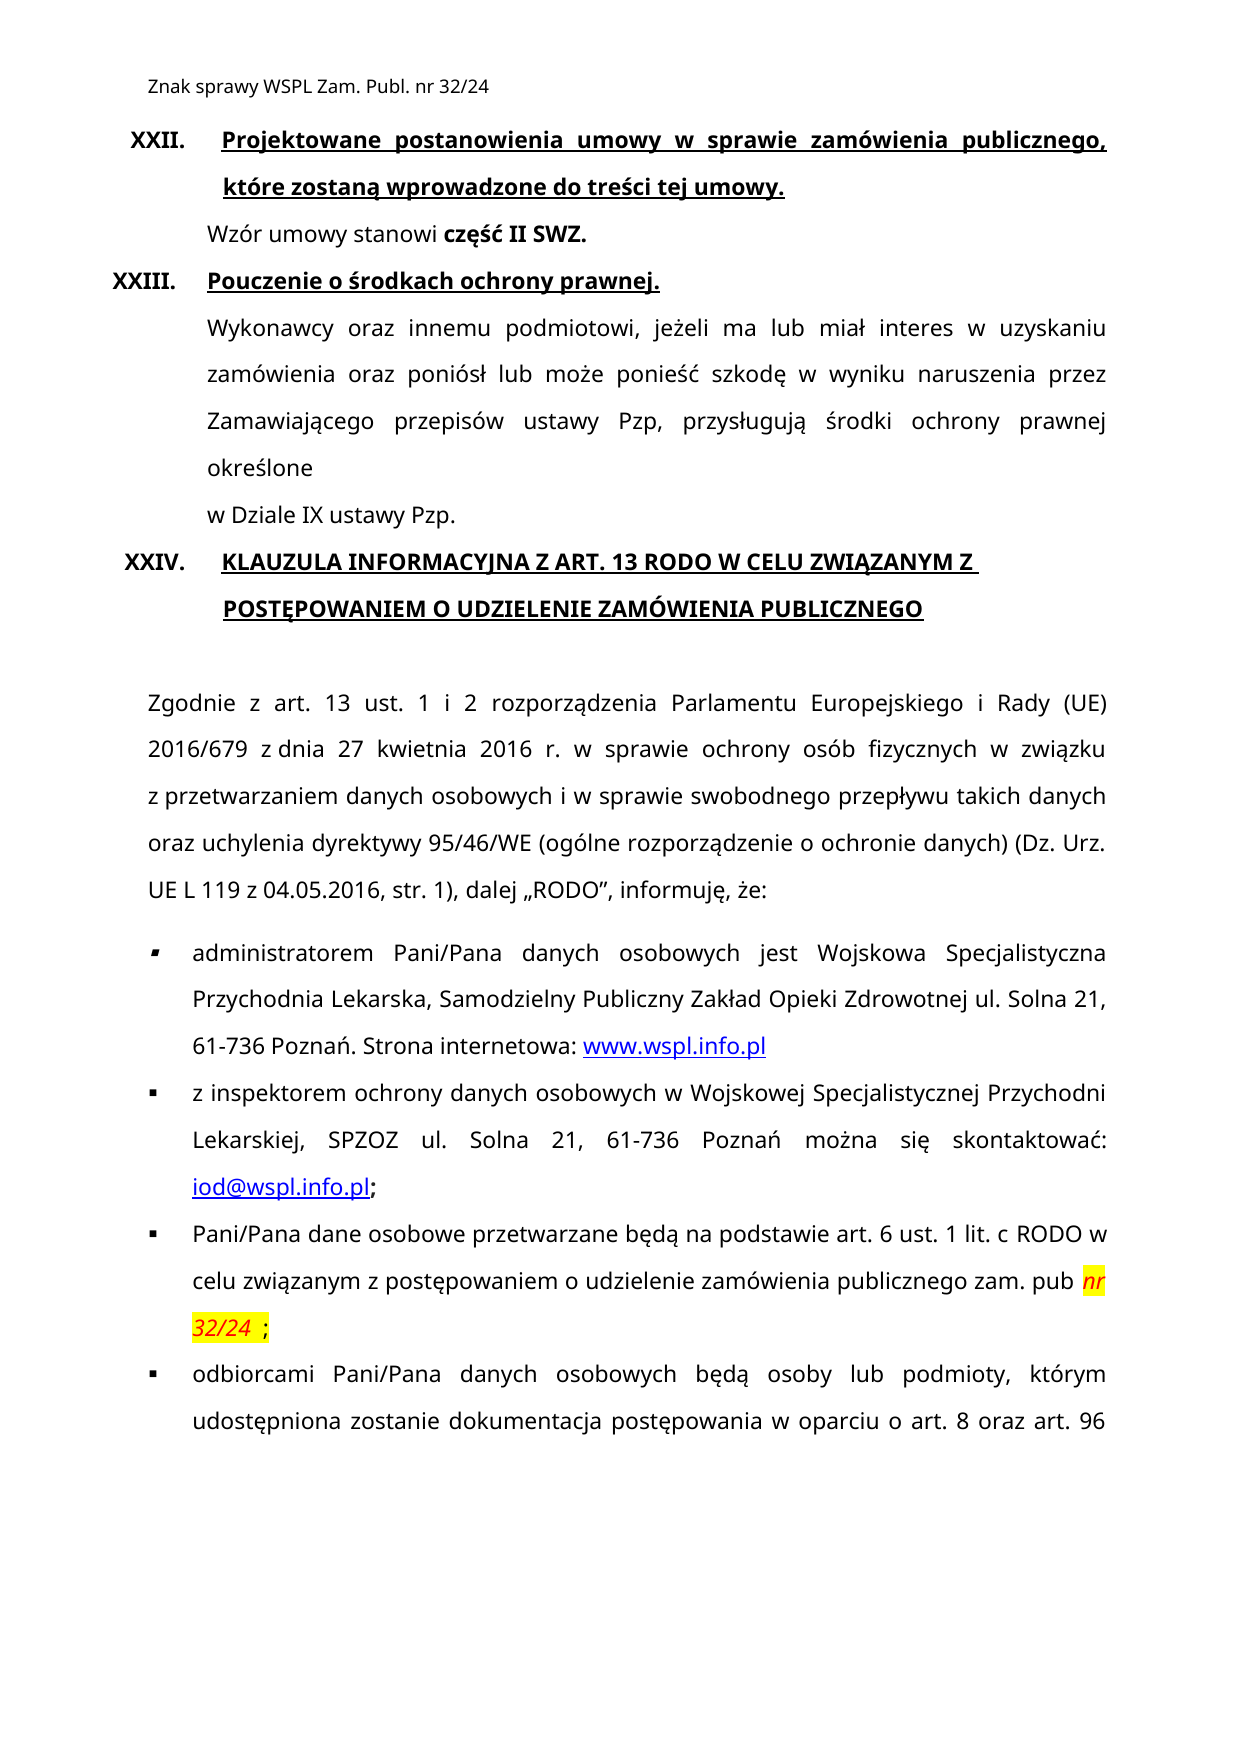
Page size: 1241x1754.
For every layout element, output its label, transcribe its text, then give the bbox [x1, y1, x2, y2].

text Wzór umowy stanowi część II SWZ. [207, 218, 1107, 249]
list administratorem Pani/Pana danych osobowych jest Wojskowa Specjalistyczna Przychodnia Lekarska, Samodzielny Publiczny Zakład Opieki Zdrowotnej ul. Solna 21, 61-736 Poznań. Strona internetowa: www.wspl.info.pl [148, 937, 1107, 1062]
list z inspektorem ochrony danych osobowych w Wojskowej Specjalistycznej Przychodni Lekarskiej, SPZOZ ul. Solna 21, 61-736 Poznań można się skontaktować: iod@wspl.info.pl; [148, 1077, 1107, 1202]
list Projektowane postanowienia umowy w sprawie zamówienia publicznego, które zostaną wprowadzone do treści tej umowy. [185, 124, 1107, 202]
list KLAUZULA INFORMACYJNA Z ART. 13 RODO W CELU ZWIĄZANYM Z POSTĘPOWANIEM O UDZIELENIE ZAMÓWIENIA PUBLICZNEGO [185, 546, 1107, 624]
list Pani/Pana dane osobowe przetwarzane będą na podstawie art. 6 ust. 1 lit. c RODO w celu związanym z postępowaniem o udzielenie zamówienia publicznego zam. pub nr 32/24 ; [148, 1218, 1107, 1343]
text Wykonawcy oraz innemu podmiotowi, jeżeli ma lub miał interes w uzyskaniu zamówienia oraz poniósł lub może ponieść szkodę w wyniku naruszenia przez Zamawiającego przepisów ustawy Pzp, przysługują środki ochrony prawnej określone w Dziale IX ustawy Pzp. [207, 312, 1107, 530]
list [148, 1358, 1107, 1437]
text Zgodnie z art. 13 ust. 1 i 2 rozporządzenia Parlamentu Europejskiego i Rady (UE) 2016/679 z dnia 27 kwietnia 2016 r. w sprawie ochrony osób fizycznych w związku z przetwarzaniem danych osobowych i w sprawie swobodnego przepływu takich danych oraz uchylenia dyrektywy 95/46/WE (ogólne rozporządzenie o ochronie danych) (Dz. Urz. UE L 119 z 04.05.2016, str. 1), dalej „RODO”, informuję, że: [148, 687, 1107, 905]
list Pouczenie o środkach ochrony prawnej. [176, 265, 1107, 296]
